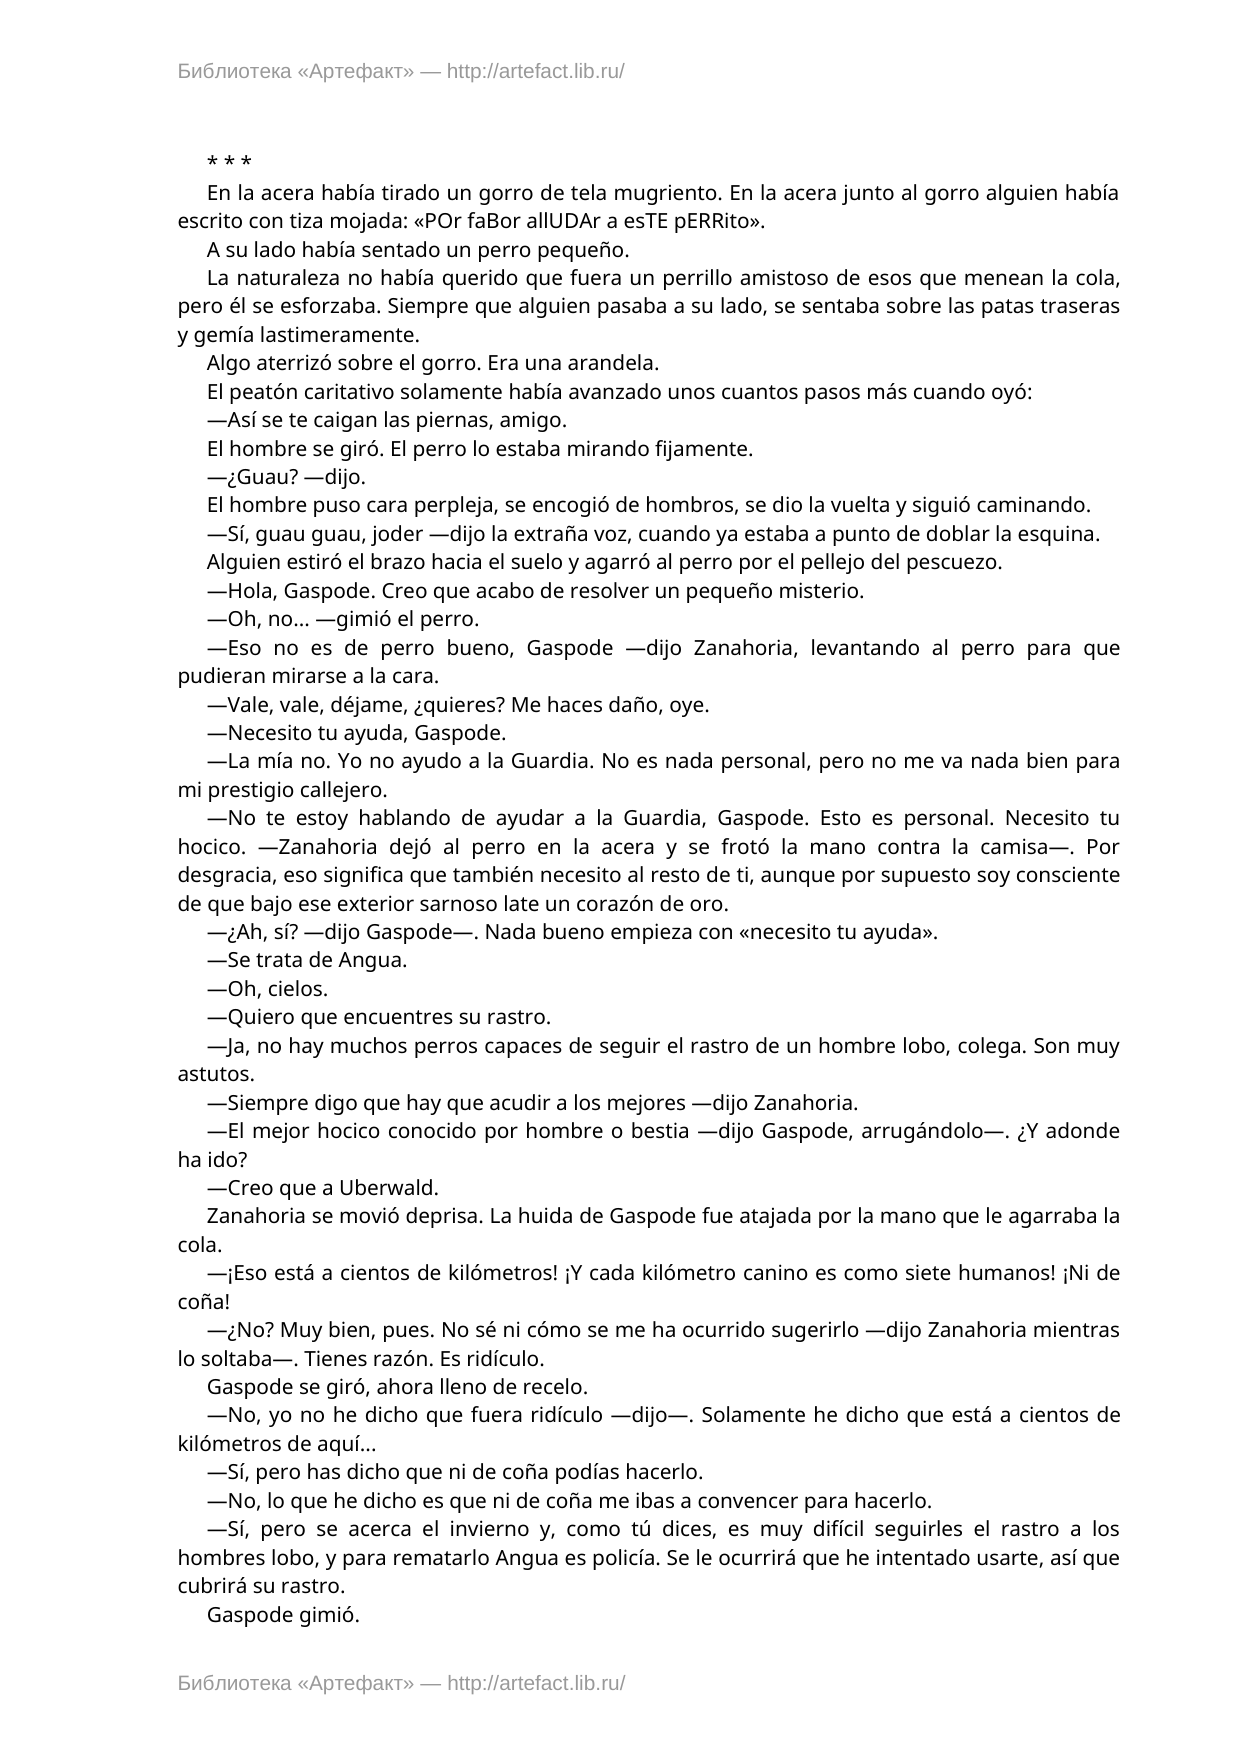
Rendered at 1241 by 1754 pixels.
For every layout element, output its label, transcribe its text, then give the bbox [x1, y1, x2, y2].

text —¿No? Muy bien, pues. No sé ni cómo se me ha ocurrido sugerirlo —dijo Zanahoria mientras lo soltaba—. Tienes razón. Es ridículo. [177, 1315, 1122, 1372]
text En la acera había tirado un gorro de tela mugriento. En la acera junto al gorro alguien había escrito con tiza mojada: «POr faBor allUDAr a esTE pERRito». [177, 178, 1122, 235]
text —Oh, no... —gimió el perro. [177, 604, 1122, 633]
text La naturaleza no había querido que fuera un perrillo amistoso de esos que menean la cola, pero él se esforzaba. Siempre que alguien pasaba a su lado, se sentaba sobre las patas traseras y gemía lastimeramente. [177, 263, 1122, 348]
text —¿Ah, sí? —dijo Gaspode—. Nada bueno empieza con «necesito tu ayuda». [177, 917, 1122, 946]
text —No, lo que he dicho es que ni de coña me ibas a convencer para hacerlo. [177, 1486, 1122, 1514]
text —La mía no. Yo no ayudo a la Guardia. No es nada personal, pero no me va nada bien para mi prestigio callejero. [177, 747, 1122, 803]
text —Oh, cielos. [177, 974, 1122, 1002]
text —El mejor hocico conocido por hombre o bestia —dijo Gaspode, arrugándolo—. ¿Y adonde ha ido? [177, 1116, 1122, 1173]
text El peatón caritativo solamente había avanzado unos cuantos pasos más cuando oyó: [177, 377, 1122, 405]
text Alguien estiró el brazo hacia el suelo y agarró al perro por el pellejo del pescuezo. [177, 547, 1122, 576]
text * * * [177, 118, 1122, 178]
text —No te estoy hablando de ayudar a la Guardia, Gaspode. Esto es personal. Necesito tu hocico. —Zanahoria dejó al perro en la acera y se frotó la mano contra la camisa—. Por desgracia, eso significa que también necesito al resto de ti, aunque por supuesto soy consciente de que bajo ese exterior sarnoso late un corazón de oro. [177, 803, 1122, 917]
text —No, yo no he dicho que fuera ridículo —dijo—. Solamente he dicho que está a cientos de kilómetros de aquí... [177, 1401, 1122, 1457]
text —Así se te caigan las piernas, amigo. [177, 405, 1122, 434]
text —Vale, vale, déjame, ¿quieres? Me haces daño, oye. [177, 690, 1122, 718]
text —Eso no es de perro bueno, Gaspode —dijo Zanahoria, levantando al perro para que pudieran mirarse a la cara. [177, 633, 1122, 690]
text Algo aterrizó sobre el gorro. Era una arandela. [177, 348, 1122, 377]
text —Se trata de Angua. [177, 946, 1122, 974]
text Gaspode gimió. [177, 1600, 1122, 1628]
text —Sí, pero se acerca el invierno y, como tú dices, es muy difícil seguirles el rastro a los hombres lobo, y para rematarlo Angua es policía. Se le ocurrirá que he intentado usarte, así que cubrirá su rastro. [177, 1514, 1122, 1600]
text —Hola, Gaspode. Creo que acabo de resolver un pequeño misterio. [177, 576, 1122, 604]
text —¿Guau? —dijo. [177, 462, 1122, 491]
text —Necesito tu ayuda, Gaspode. [177, 718, 1122, 747]
text —Ja, no hay muchos perros capaces de seguir el rastro de un hombre lobo, colega. Son muy astutos. [177, 1031, 1122, 1088]
text A su lado había sentado un perro pequeño. [177, 235, 1122, 263]
text Gaspode se giró, ahora lleno de recelo. [177, 1372, 1122, 1401]
text El hombre puso cara perpleja, se encogió de hombros, se dio la vuelta y siguió caminando. [177, 491, 1122, 519]
text —¡Eso está a cientos de kilómetros! ¡Y cada kilómetro canino es como siete humanos! ¡Ni de coña! [177, 1258, 1122, 1315]
text —Sí, pero has dicho que ni de coña podías hacerlo. [177, 1457, 1122, 1486]
text —Quiero que encuentres su rastro. [177, 1002, 1122, 1031]
text —Sí, guau guau, joder —dijo la extraña voz, cuando ya estaba a punto de doblar la esquina. [177, 519, 1122, 547]
text —Siempre digo que hay que acudir a los mejores —dijo Zanahoria. [177, 1088, 1122, 1116]
text —Creo que a Uberwald. [177, 1173, 1122, 1202]
text Zanahoria se movió deprisa. La huida de Gaspode fue atajada por la mano que le agarraba la cola. [177, 1202, 1122, 1258]
text El hombre se giró. El perro lo estaba mirando fijamente. [177, 434, 1122, 462]
